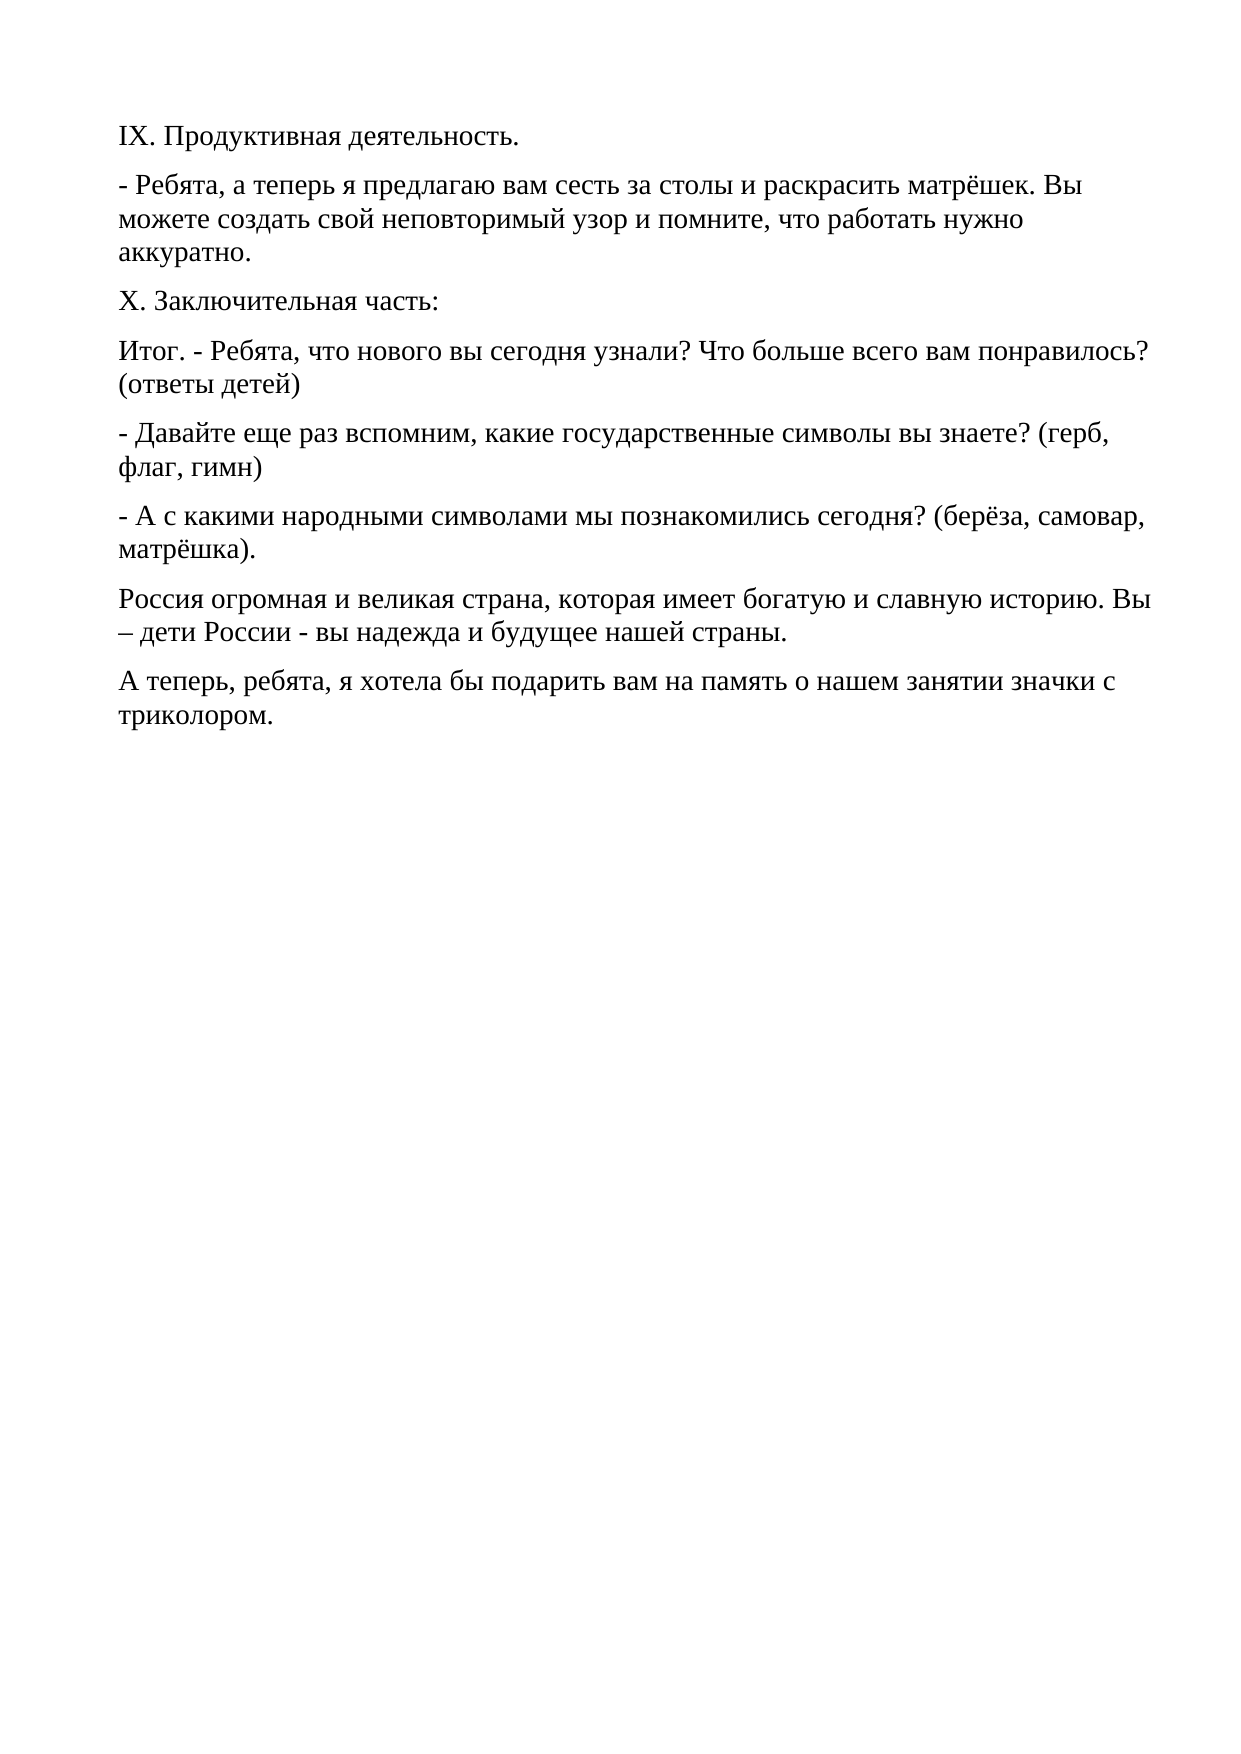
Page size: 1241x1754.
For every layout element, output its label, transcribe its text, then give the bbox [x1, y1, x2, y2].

text IX. Продуктивная деятельность. [118, 118, 1152, 152]
text А теперь, ребята, я хотела бы подарить вам на память о нашем занятии значки с триколором. [118, 663, 1152, 731]
text - Ребята, а теперь я предлагаю вам сесть за столы и раскрасить матрёшек. Вы можете создать свой неповторимый узор и помните, что работать нужно аккуратно. [118, 167, 1152, 268]
text - А с какими народными символами мы познакомились сегодня? (берёза, самовар, матрёшка). [118, 498, 1152, 565]
text X. Заключительная часть: [118, 283, 1152, 317]
text - Давайте еще раз вспомним, какие государственные символы вы знаете? (герб, флаг, гимн) [118, 415, 1152, 482]
text Россия огромная и великая страна, которая имеет богатую и славную историю. Вы – дети России - вы надежда и будущее нашей страны. [118, 581, 1152, 648]
text Итог. - Ребята, что нового вы сегодня узнали? Что больше всего вам понравилось? (ответы детей) [118, 333, 1152, 400]
